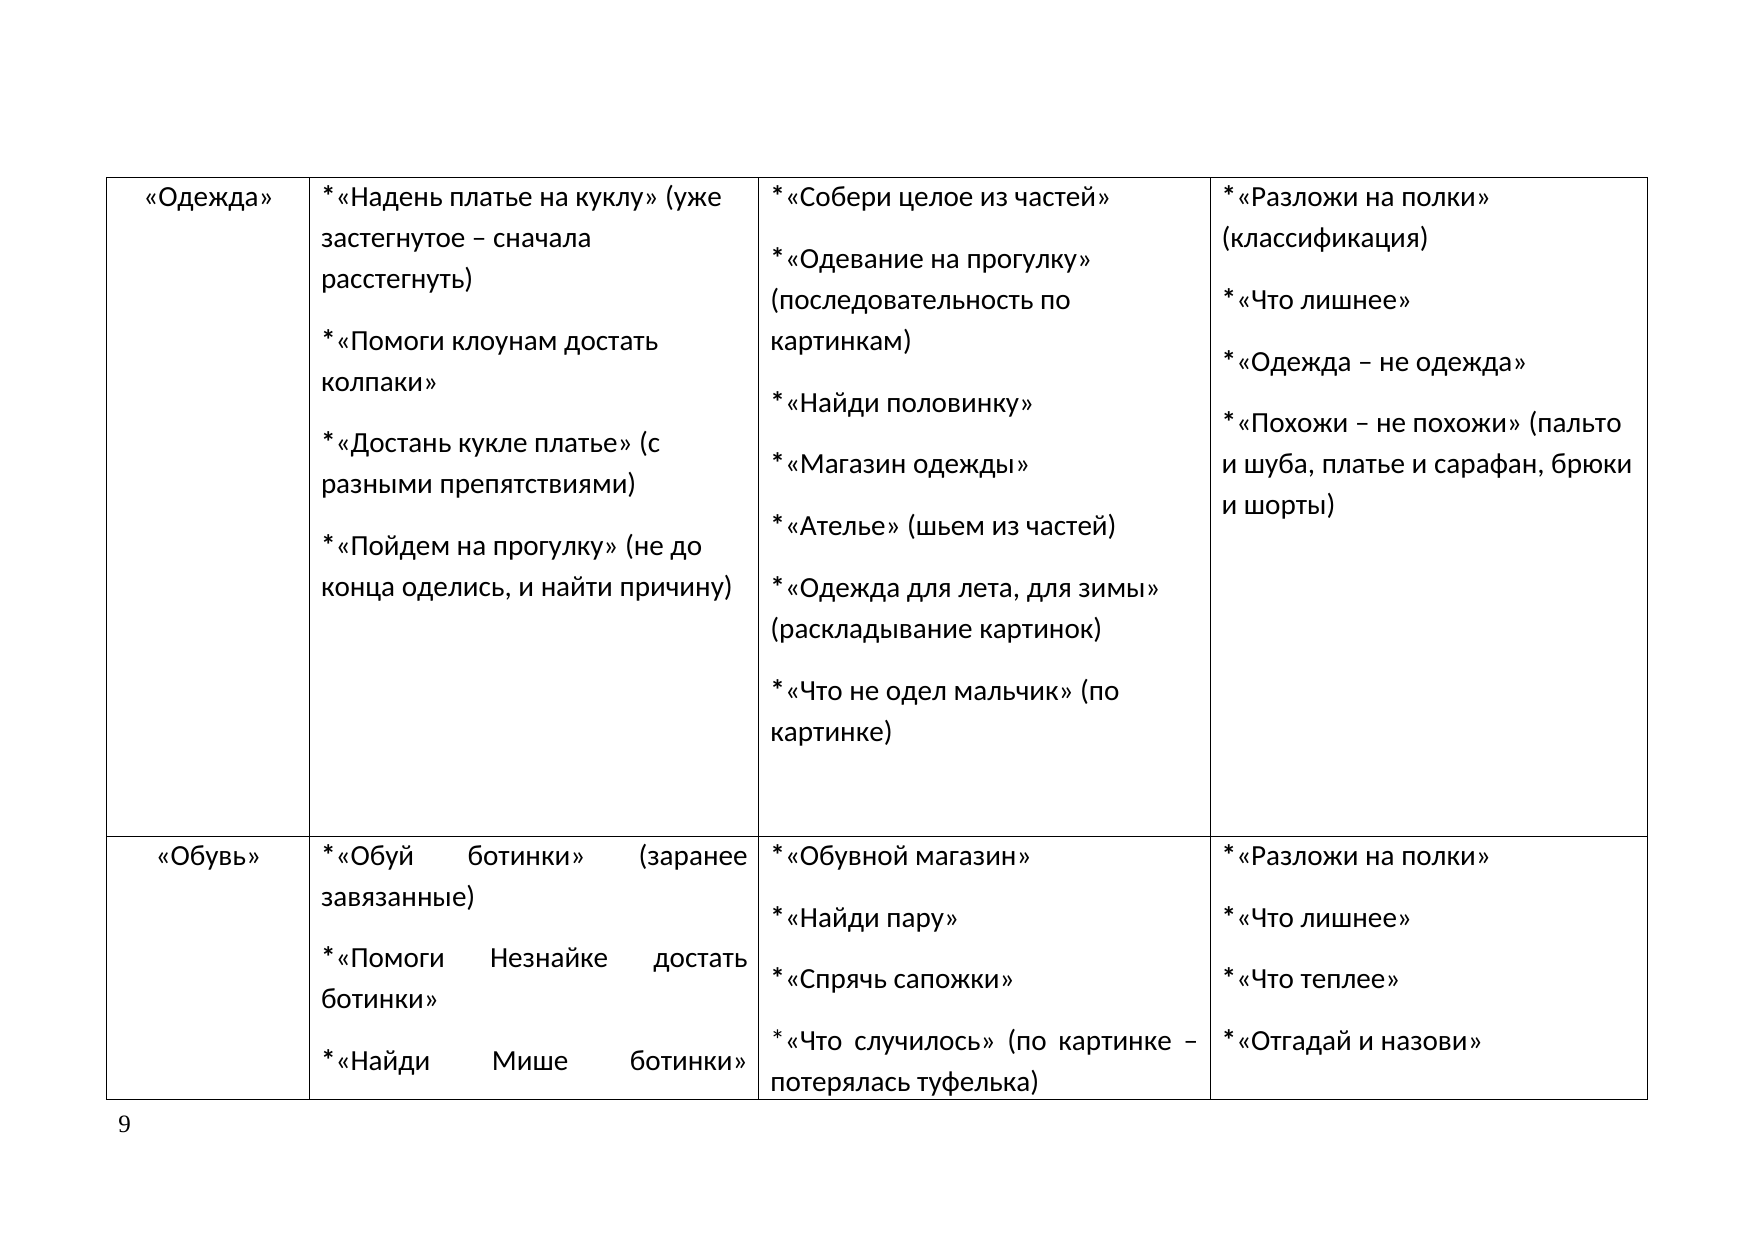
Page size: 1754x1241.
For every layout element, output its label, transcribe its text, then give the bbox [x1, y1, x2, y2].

table_header «Одежда» [107, 178, 309, 836]
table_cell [759, 837, 1210, 1099]
table_header *«Собери целое из частей» *«Одевание на прогулку» (последовательность по картинкам) *«Найди половинку» *«Магазин одежды» *«Ателье» (шьем из частей) *«Одежда для лета, для зимы» (раскладывание картинок) *«Что не одел мальчик» (по картинке) [759, 178, 1210, 836]
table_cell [310, 837, 758, 1099]
table_cell «Обувь» [107, 837, 309, 1099]
table_header *«Разложи на полки» (классификация) *«Что лишнее» *«Одежда – не одежда» *«Похожи – не похожи» (пальто и шуба, платье и сарафан, брюки и шорты) [1211, 178, 1647, 836]
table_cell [1211, 837, 1647, 1099]
table_header *«Надень платье на куклу» (уже застегнутое – сначала расстегнуть) *«Помоги клоунам достать колпаки» *«Достань кукле платье» (с разными препятствиями) *«Пойдем на прогулку» (не до конца оделись, и найти причину) [310, 178, 758, 836]
